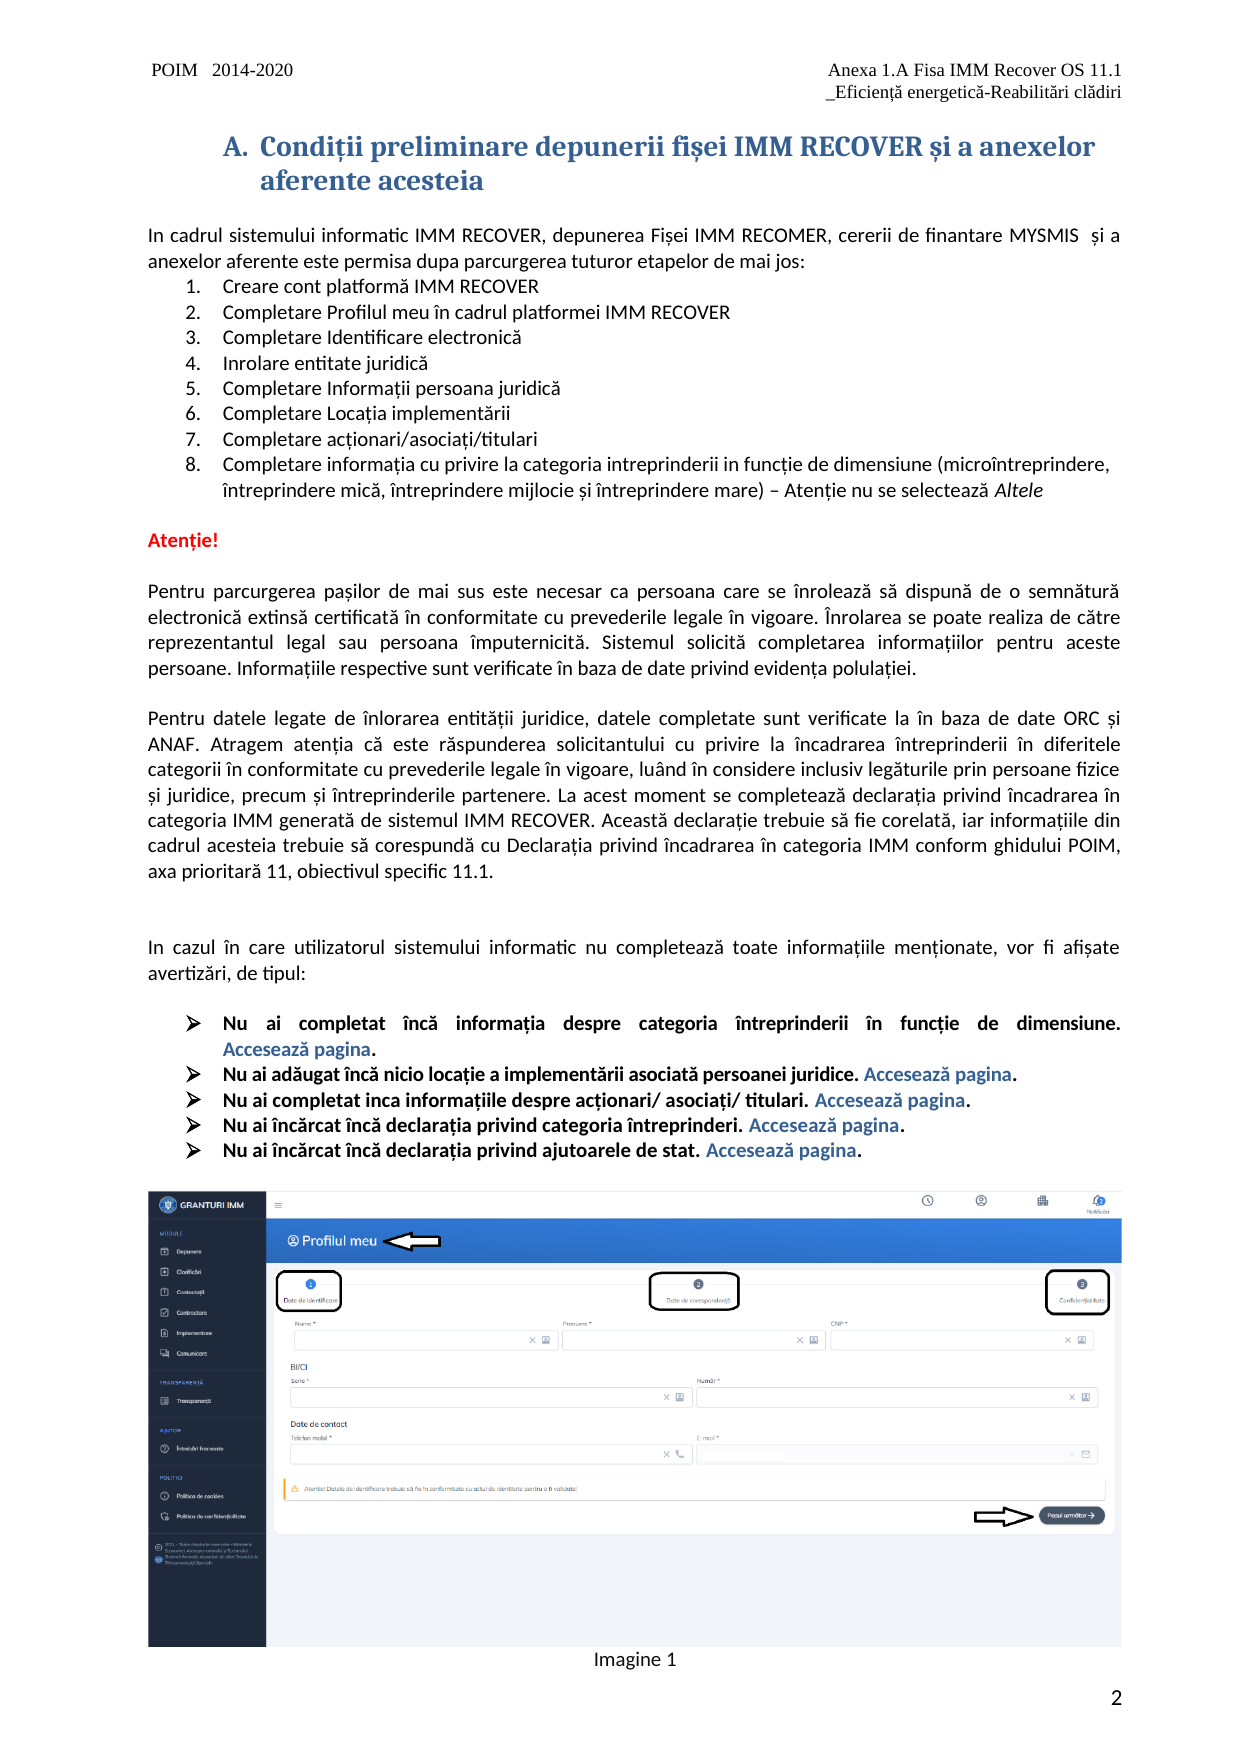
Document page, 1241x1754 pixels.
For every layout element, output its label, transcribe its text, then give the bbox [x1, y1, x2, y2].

list Completare Locația implementării [185, 401, 1122, 426]
list Completare informația cu privire la categoria intreprinderii in funcție de dimensiune (microîntreprindere, întreprindere mică, întreprindere mijlocie și întreprindere mare) – Atenție nu se selectează Altele [185, 451, 1122, 502]
list Nu ai adăugat încă nicio locație a implementării asociată persoanei juridice. Accesează pagina. [185, 1061, 1122, 1087]
list Creare cont platformă IMM RECOVER [185, 273, 1122, 299]
list Pentru parcurgerea pașilor de mai sus este necesar ca persoana care se înrolează să dispună de o semnătură electronică extinsă certificată în conformitate cu prevederile legale în vigoare. Înrolarea se poate realiza de către reprezentantul legal sau persoana împuternicită. Sistemul solicită completarea informațiilor pentru aceste persoane. Informațiile respective sunt verificate în baza de date privind evidența polulației. [148, 578, 1122, 680]
text Imagine 1 [148, 1647, 1122, 1672]
list Nu ai încărcat încă declarația privind categoria întreprinderi. Accesează pagina. [185, 1112, 1122, 1138]
list Atenție! [148, 528, 1122, 553]
list Inrolare entitate juridică [185, 350, 1122, 375]
list Completare Informații persoana juridică [185, 375, 1122, 401]
list Nu ai completat încă informația despre categoria întreprinderii în funcție de dimensiune. Accesează pagina. [185, 1011, 1122, 1061]
list Completare Identificare electronică [185, 324, 1122, 350]
text In cadrul sistemului informatic IMM RECOVER, depunerea Fișei IMM RECOMER, cererii de finantare MYSMIS și a anexelor aferente este permisa dupa parcurgerea tuturor etapelor de mai jos: [148, 223, 1122, 273]
picture [148, 1188, 1122, 1647]
list Pentru datele legate de înlorarea entității juridice, datele completate sunt verificate la în baza de date ORC și ANAF. Atragem atenția că este răspunderea solicitantului cu privire la încadrarea întreprinderii în diferitele categorii în conformitate cu prevederile legale în vigoare, luând în considere inclusiv legăturile prin persoane fizice și juridice, precum și întreprinderile partenere. La acest moment se completează declarația privind încadrarea în categoria IMM generată de sistemul IMM RECOVER. Această declarație trebuie să fie corelată, iar informațiile din cadrul acesteia trebuie să corespundă cu Declarația privind încadrarea în categoria IMM conform ghidului POIM, axa prioritară 11, obiectivul specific 11.1. [148, 706, 1122, 883]
list Completare Profilul meu în cadrul platformei IMM RECOVER [185, 299, 1122, 324]
list Nu ai încărcat încă declarația privind ajutoarele de stat. Accesează pagina. [185, 1138, 1122, 1163]
list Completare acționari/asociați/titulari [185, 426, 1122, 451]
list Nu ai completat inca informațiile despre acționari/ asociați/ titulari. Accesează pagina. [185, 1087, 1122, 1112]
list In cazul în care utilizatorul sistemului informatic nu completează toate informațiile menționate, vor fi afișate avertizări, de tipul: [148, 934, 1122, 985]
subtitle Condiții preliminare depunerii fișei IMM RECOVER și a anexelor aferente acesteia [223, 130, 1122, 197]
